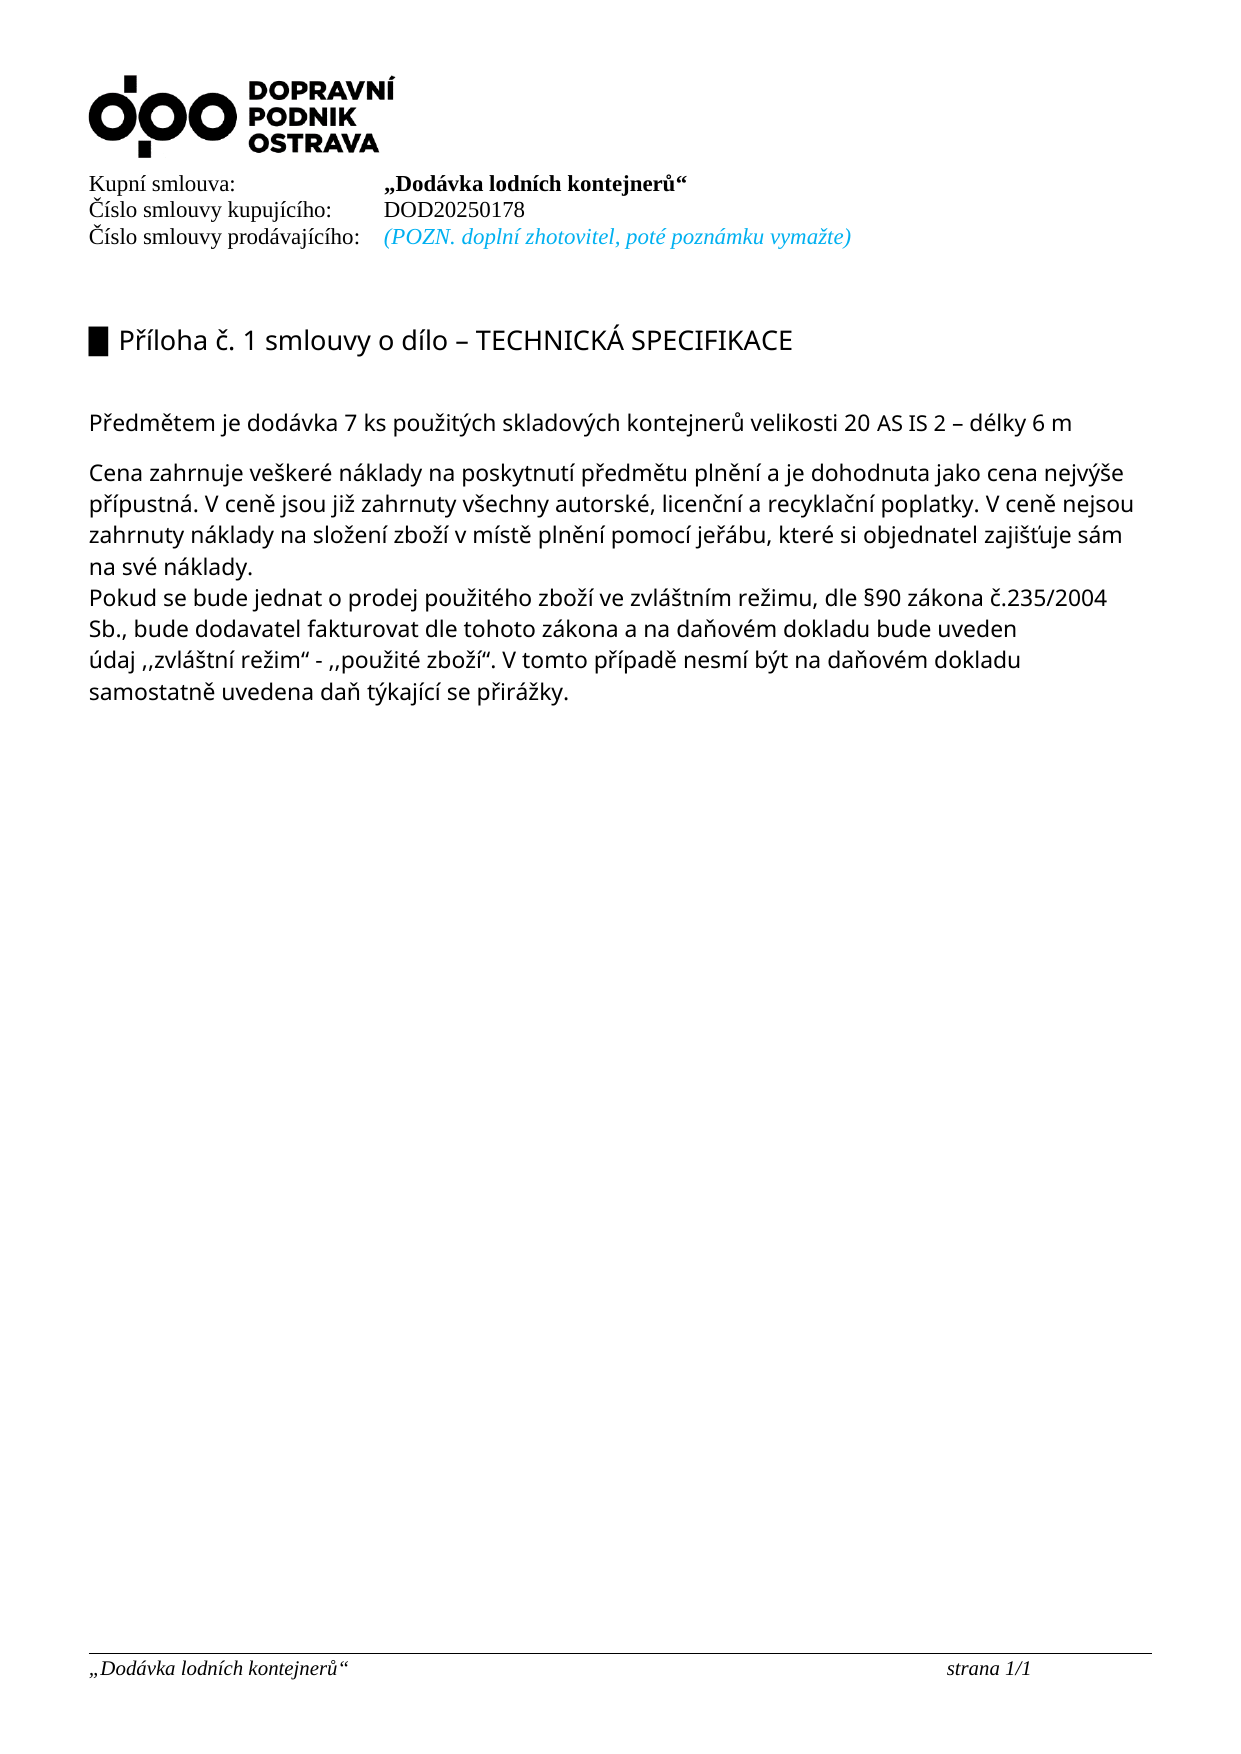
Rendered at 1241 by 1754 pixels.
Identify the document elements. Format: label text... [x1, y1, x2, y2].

text Cena zahrnuje veškeré náklady na poskytnutí předmětu plnění a je dohodnuta jako cena nejvýše přípustná. V ceně jsou již zahrnuty všechny autorské, licenční a recyklační poplatky. V ceně nejsou zahrnuty náklady na složení zboží v místě plnění pomocí jeřábu, které si objednatel zajišťuje sám na své náklady. [89, 457, 1152, 582]
text Předmětem je dodávka 7 ks použitých skladových kontejnerů velikosti 20 AS IS 2 – délky 6 m [89, 407, 1152, 438]
text Kupní smlouva: „Dodávka lodních kontejnerů“ [89, 170, 1152, 196]
subtitle █ Příloha č. 1 smlouvy o dílo – TECHNICKÁ SPECIFIKACE [89, 324, 1152, 357]
text Číslo smlouvy kupujícího: DOD20250178 [89, 196, 1152, 223]
text Číslo smlouvy prodávajícího: (POZN. doplní zhotovitel, poté poznámku vymažte) [89, 223, 1152, 249]
text Pokud se bude jednat o prodej použitého zboží ve zvláštním režimu, dle §90 zákona č.235/2004 [89, 582, 1152, 613]
picture [88, 75, 396, 158]
text Sb., bude dodavatel fakturovat dle tohoto zákona a na daňovém dokladu bude uveden údaj ,,zvláštní režim“ - ,,použité zboží“. V tomto případě nesmí být na daňovém dokladu samostatně uvedena daň týkající se přirážky. [89, 613, 1152, 707]
